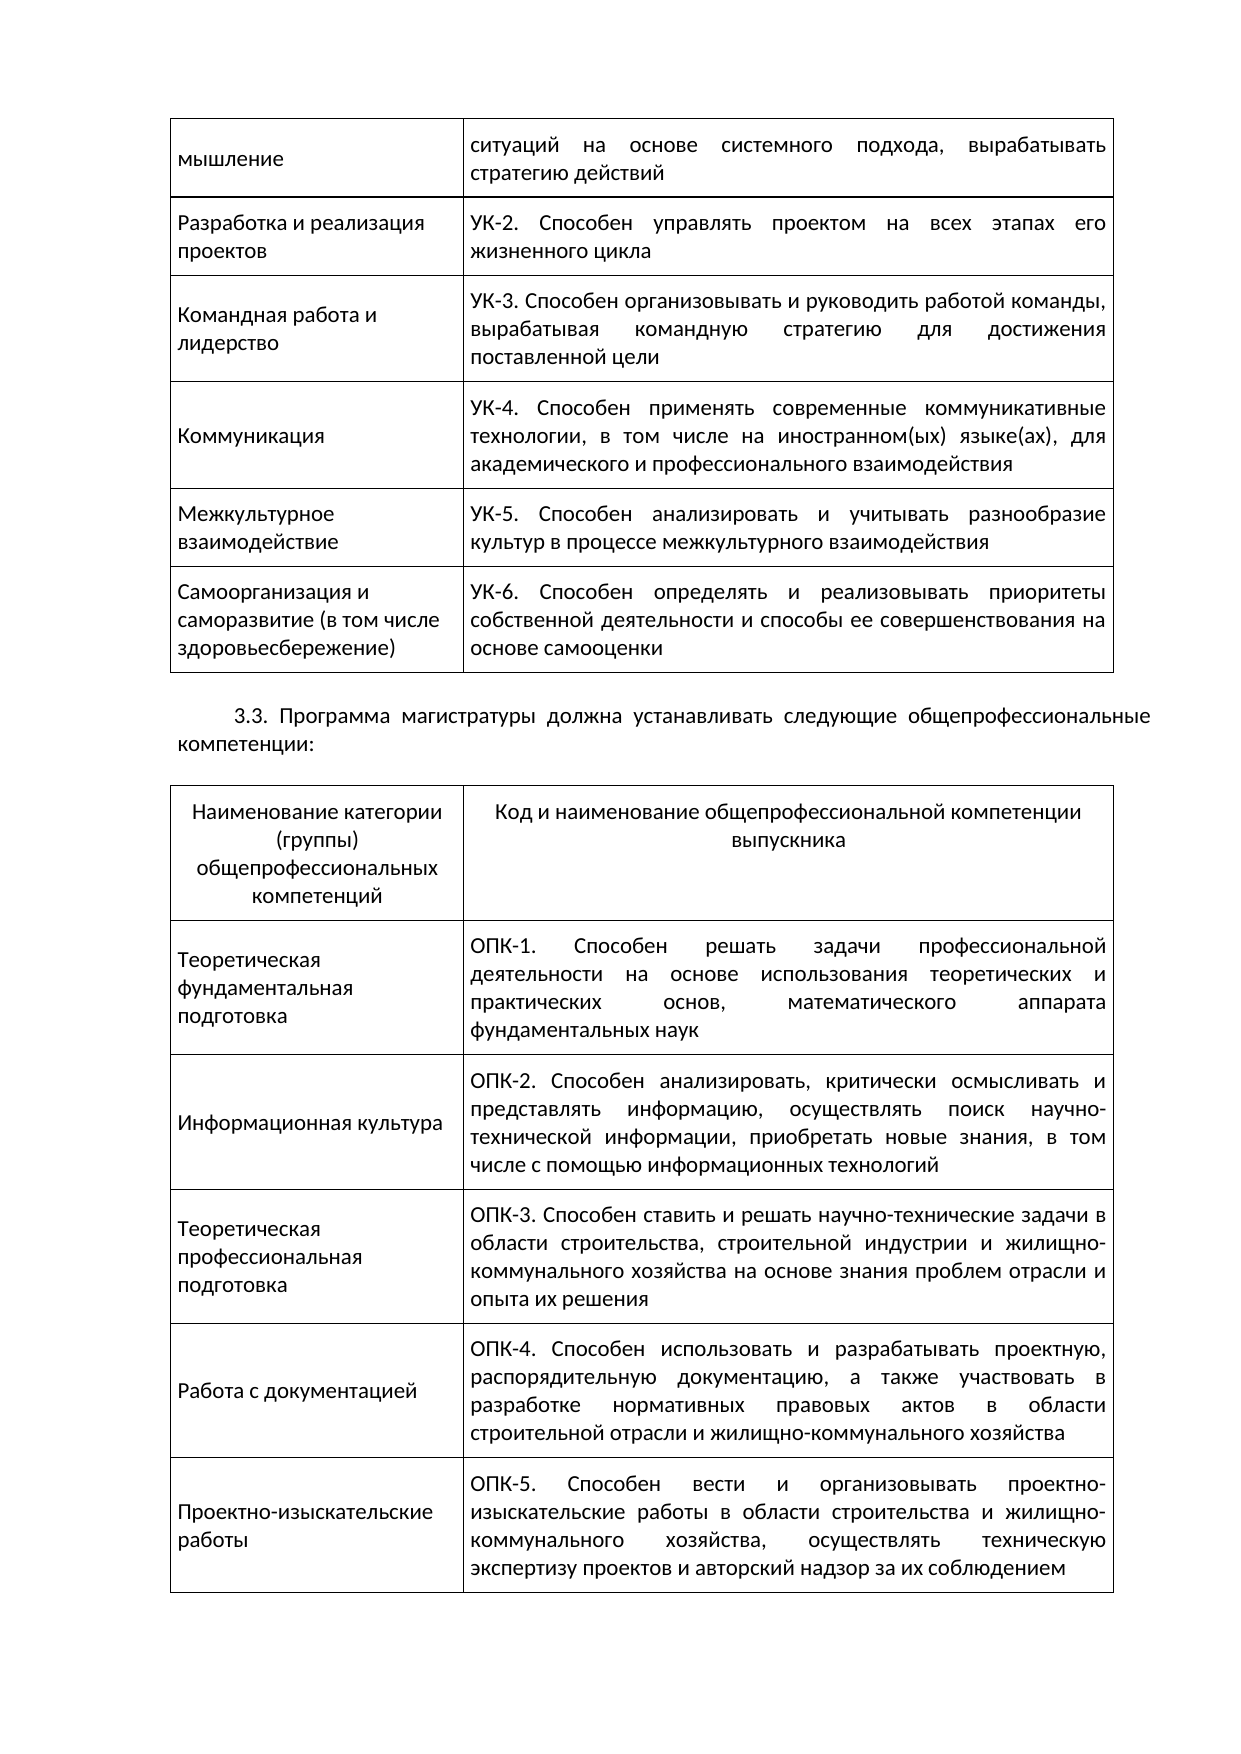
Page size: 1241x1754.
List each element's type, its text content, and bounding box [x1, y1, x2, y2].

table_cell ОПК-2. Способен анализировать, критически осмысливать и представлять информацию, осуществлять поиск научно-технической информации, приобретать новые знания, в том числе с помощью информационных технологий [464, 1055, 1113, 1188]
table_cell Теоретическая фундаментальная подготовка [171, 921, 463, 1054]
table_cell Теоретическая профессиональная подготовка [171, 1190, 463, 1323]
table_cell ОПК-4. Способен использовать и разрабатывать проектную, распорядительную документацию, а также участвовать в разработке нормативных правовых актов в области строительной отрасли и жилищно-коммунального хозяйства [464, 1324, 1113, 1457]
table_cell ОПК-1. Способен решать задачи профессиональной деятельности на основе использования теоретических и практических основ, математического аппарата фундаментальных наук [464, 921, 1113, 1054]
table_header Наименование категории (группы) общепрофессиональных компетенций [171, 786, 463, 920]
table_cell УК-6. Способен определять и реализовывать приоритеты собственной деятельности и способы ее совершенствования на основе самооценки [464, 567, 1113, 672]
text 3.3. Программа магистратуры должна устанавливать следующие общепрофессиональные компетенции: [177, 701, 1152, 757]
table_cell Работа с документацией [171, 1324, 463, 1457]
table_cell Самоорганизация и саморазвитие (в том числе здоровьесбережение) [171, 567, 463, 672]
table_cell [464, 119, 1113, 196]
table_cell Межкультурное взаимодействие [171, 489, 463, 566]
table_cell УК-3. Способен организовывать и руководить работой команды, вырабатывая командную стратегию для достижения поставленной цели [464, 276, 1113, 381]
table_cell Проектно-изыскательские работы [171, 1458, 463, 1592]
table_cell Разработка и реализация проектов [171, 198, 463, 275]
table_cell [171, 119, 463, 196]
table_cell Командная работа и лидерство [171, 276, 463, 381]
table_cell УК-2. Способен управлять проектом на всех этапах его жизненного цикла [464, 198, 1113, 275]
table_cell ОПК-5. Способен вести и организовывать проектно-изыскательские работы в области строительства и жилищно-коммунального хозяйства, осуществлять техническую экспертизу проектов и авторский надзор за их соблюдением [464, 1458, 1113, 1592]
table_header Код и наименование общепрофессиональной компетенции выпускника [464, 786, 1113, 920]
table_cell УК-5. Способен анализировать и учитывать разнообразие культур в процессе межкультурного взаимодействия [464, 489, 1113, 566]
table_cell ОПК-3. Способен ставить и решать научно-технические задачи в области строительства, строительной индустрии и жилищно-коммунального хозяйства на основе знания проблем отрасли и опыта их решения [464, 1190, 1113, 1323]
table_cell Коммуникация [171, 382, 463, 487]
table_cell Информационная культура [171, 1055, 463, 1188]
table_cell УК-4. Способен применять современные коммуникативные технологии, в том числе на иностранном(ых) языке(ах), для академического и профессионального взаимодействия [464, 382, 1113, 487]
